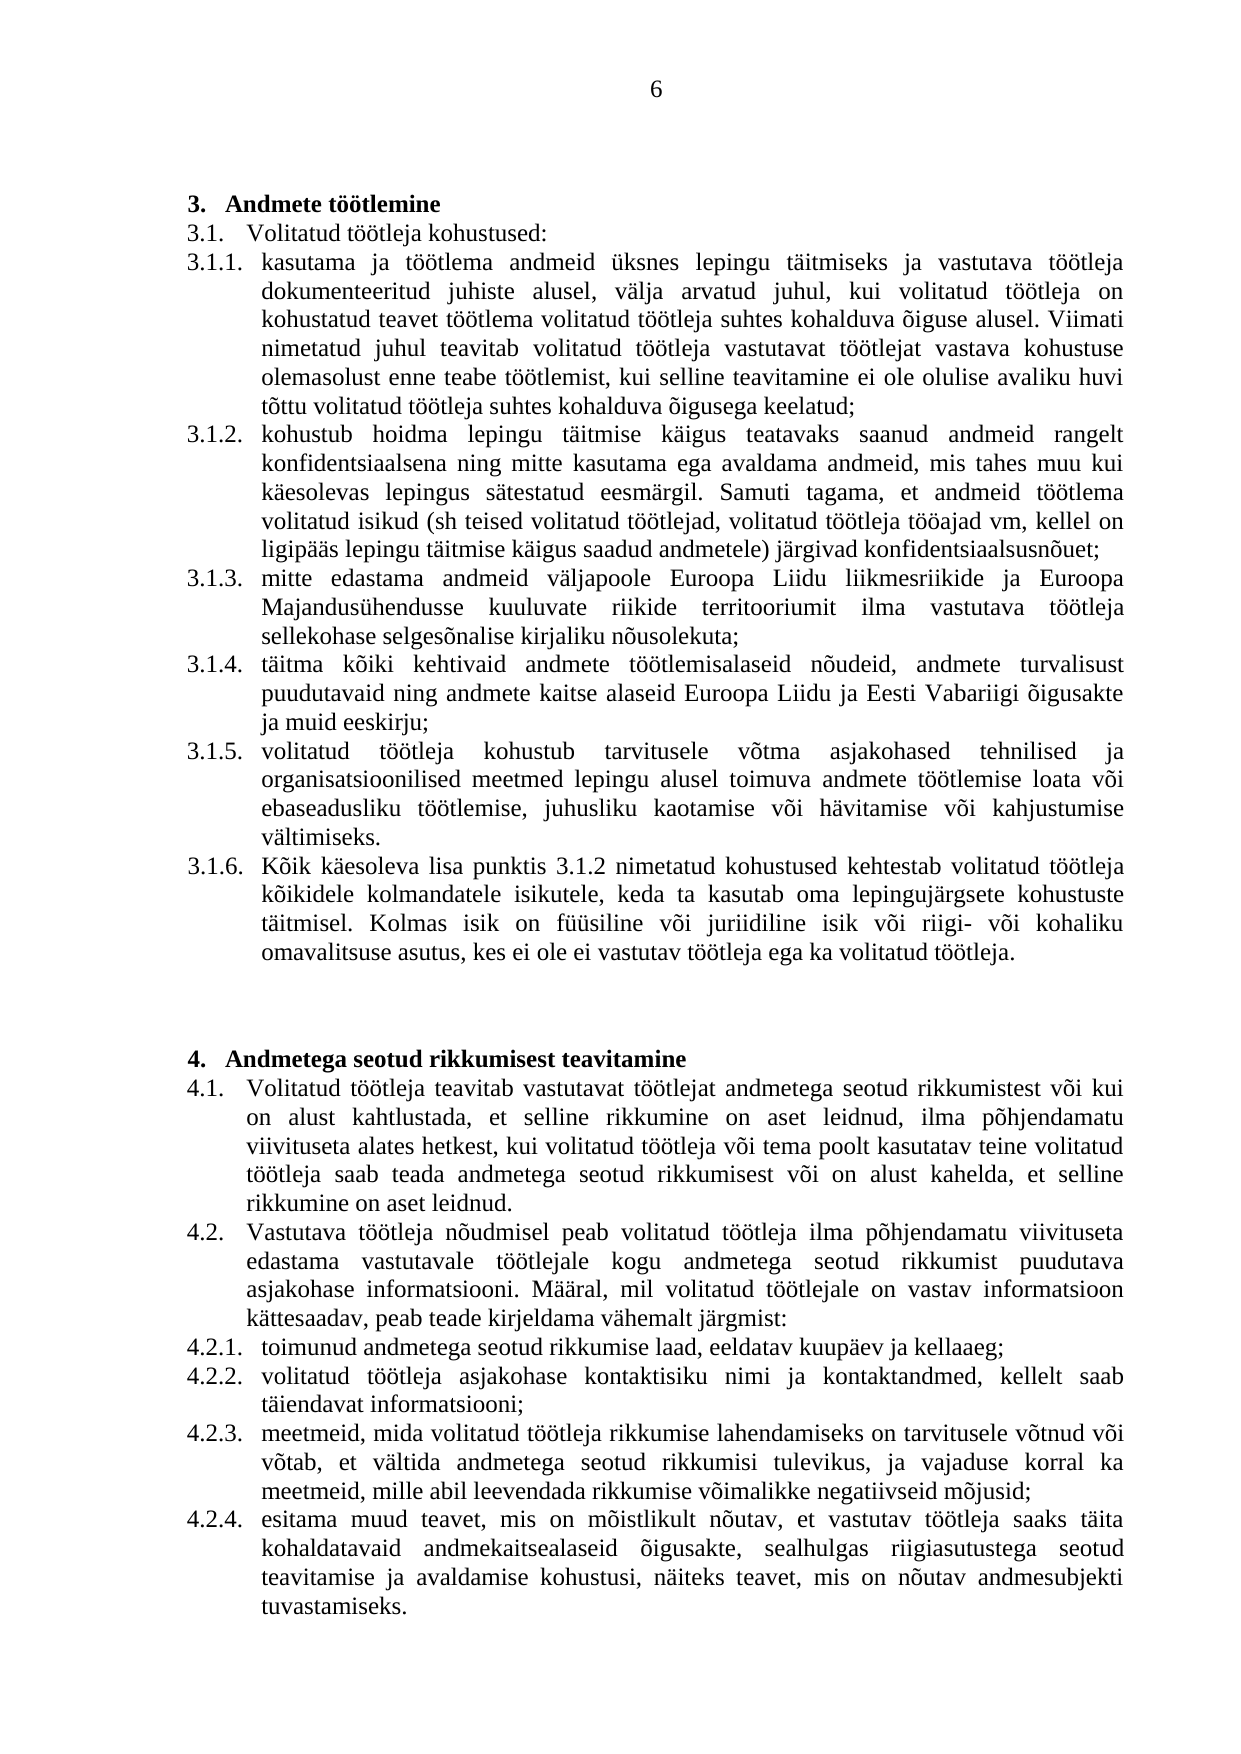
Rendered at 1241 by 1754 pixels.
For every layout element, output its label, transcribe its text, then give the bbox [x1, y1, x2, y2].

list volitatud töötleja asjakohase kontaktisiku nimi ja kontaktandmed, kellelt saab täiendavat informatsiooni; [187, 1361, 1125, 1418]
list Andmetega seotud rikkumisest teavitamine [187, 1044, 1125, 1073]
list volitatud töötleja kohustub tarvitusele võtma asjakohased tehnilised ja organisatsioonilised meetmed lepingu alusel toimuva andmete töötlemise loata või ebaseadusliku töötlemise, juhusliku kaotamise või hävitamise või kahjustumise vältimiseks. [187, 736, 1125, 851]
list Volitatud töötleja teavitab vastutavat töötlejat andmetega seotud rikkumistest või kui on alust kahtlustada, et selline rikkumine on aset leidnud, ilma põhjendamatu viivituseta alates hetkest, kui volitatud töötleja või tema poolt kasutatav teine volitatud töötleja saab teada andmetega seotud rikkumisest või on alust kahelda, et selline rikkumine on aset leidnud. [187, 1073, 1125, 1217]
list kasutama ja töötlema andmeid üksnes lepingu täitmiseks ja vastutava töötleja dokumenteeritud juhiste alusel, välja arvatud juhul, kui volitatud töötleja on kohustatud teavet töötlema volitatud töötleja suhtes kohalduva õiguse alusel. Viimati nimetatud juhul teavitab volitatud töötleja vastutavat töötlejat vastava kohustuse olemasolust enne teabe töötlemist, kui selline teavitamine ei ole olulise avaliku huvi tõttu volitatud töötleja suhtes kohalduva õigusega keelatud; [187, 247, 1125, 419]
list meetmeid, mida volitatud töötleja rikkumise lahendamiseks on tarvitusele võtnud või võtab, et vältida andmetega seotud rikkumisi tulevikus, ja vajaduse korral ka meetmeid, mille abil leevendada rikkumise võimalikke negatiivseid mõjusid; [187, 1418, 1125, 1504]
list Andmete töötlemine [187, 189, 1125, 218]
list Kõik käesoleva lisa punktis 3.1.2 nimetatud kohustused kehtestab volitatud töötleja kõikidele kolmandatele isikutele, keda ta kasutab oma lepingujärgsete kohustuste täitmisel. Kolmas isik on füüsiline või juriidiline isik või riigi- või kohaliku omavalitsuse asutus, kes ei ole ei vastutav töötleja ega ka volitatud töötleja. [187, 851, 1125, 966]
list mitte edastama andmeid väljapoole Euroopa Liidu liikmesriikide ja Euroopa Majandusühendusse kuuluvate riikide territooriumit ilma vastutava töötleja sellekohase selgesõnalise kirjaliku nõusolekuta; [187, 563, 1125, 649]
list esitama muud teavet, mis on mõistlikult nõutav, et vastutav töötleja saaks täita kohaldatavaid andmekaitsealaseid õigusakte, sealhulgas riigiasutustega seotud teavitamise ja avaldamise kohustusi, näiteks teavet, mis on nõutav andmesubjekti tuvastamiseks. [187, 1504, 1125, 1619]
list toimunud andmetega seotud rikkumise laad, eeldatav kuupäev ja kellaaeg; [187, 1332, 1125, 1361]
list Volitatud töötleja kohustused: [187, 218, 1125, 247]
list Vastutava töötleja nõudmisel peab volitatud töötleja ilma põhjendamatu viivituseta edastama vastutavale töötlejale kogu andmetega seotud rikkumist puudutava asjakohase informatsiooni. Määral, mil volitatud töötlejale on vastav informatsioon kättesaadav, peab teade kirjeldama vähemalt järgmist: [187, 1217, 1125, 1332]
list täitma kõiki kehtivaid andmete töötlemisalaseid nõudeid, andmete turvalisust puudutavaid ning andmete kaitse alaseid Euroopa Liidu ja Eesti Vabariigi õigusakte ja muid eeskirju; [187, 649, 1125, 736]
list kohustub hoidma lepingu täitmise käigus teatavaks saanud andmeid rangelt konfidentsiaalsena ning mitte kasutama ega avaldama andmeid, mis tahes muu kui käesolevas lepingus sätestatud eesmärgil. Samuti tagama, et andmeid töötlema volitatud isikud (sh teised volitatud töötlejad, volitatud töötleja tööajad vm, kellel on ligipääs lepingu täitmise käigus saadud andmetele) järgivad konfidentsiaalsusnõuet; [187, 419, 1125, 563]
